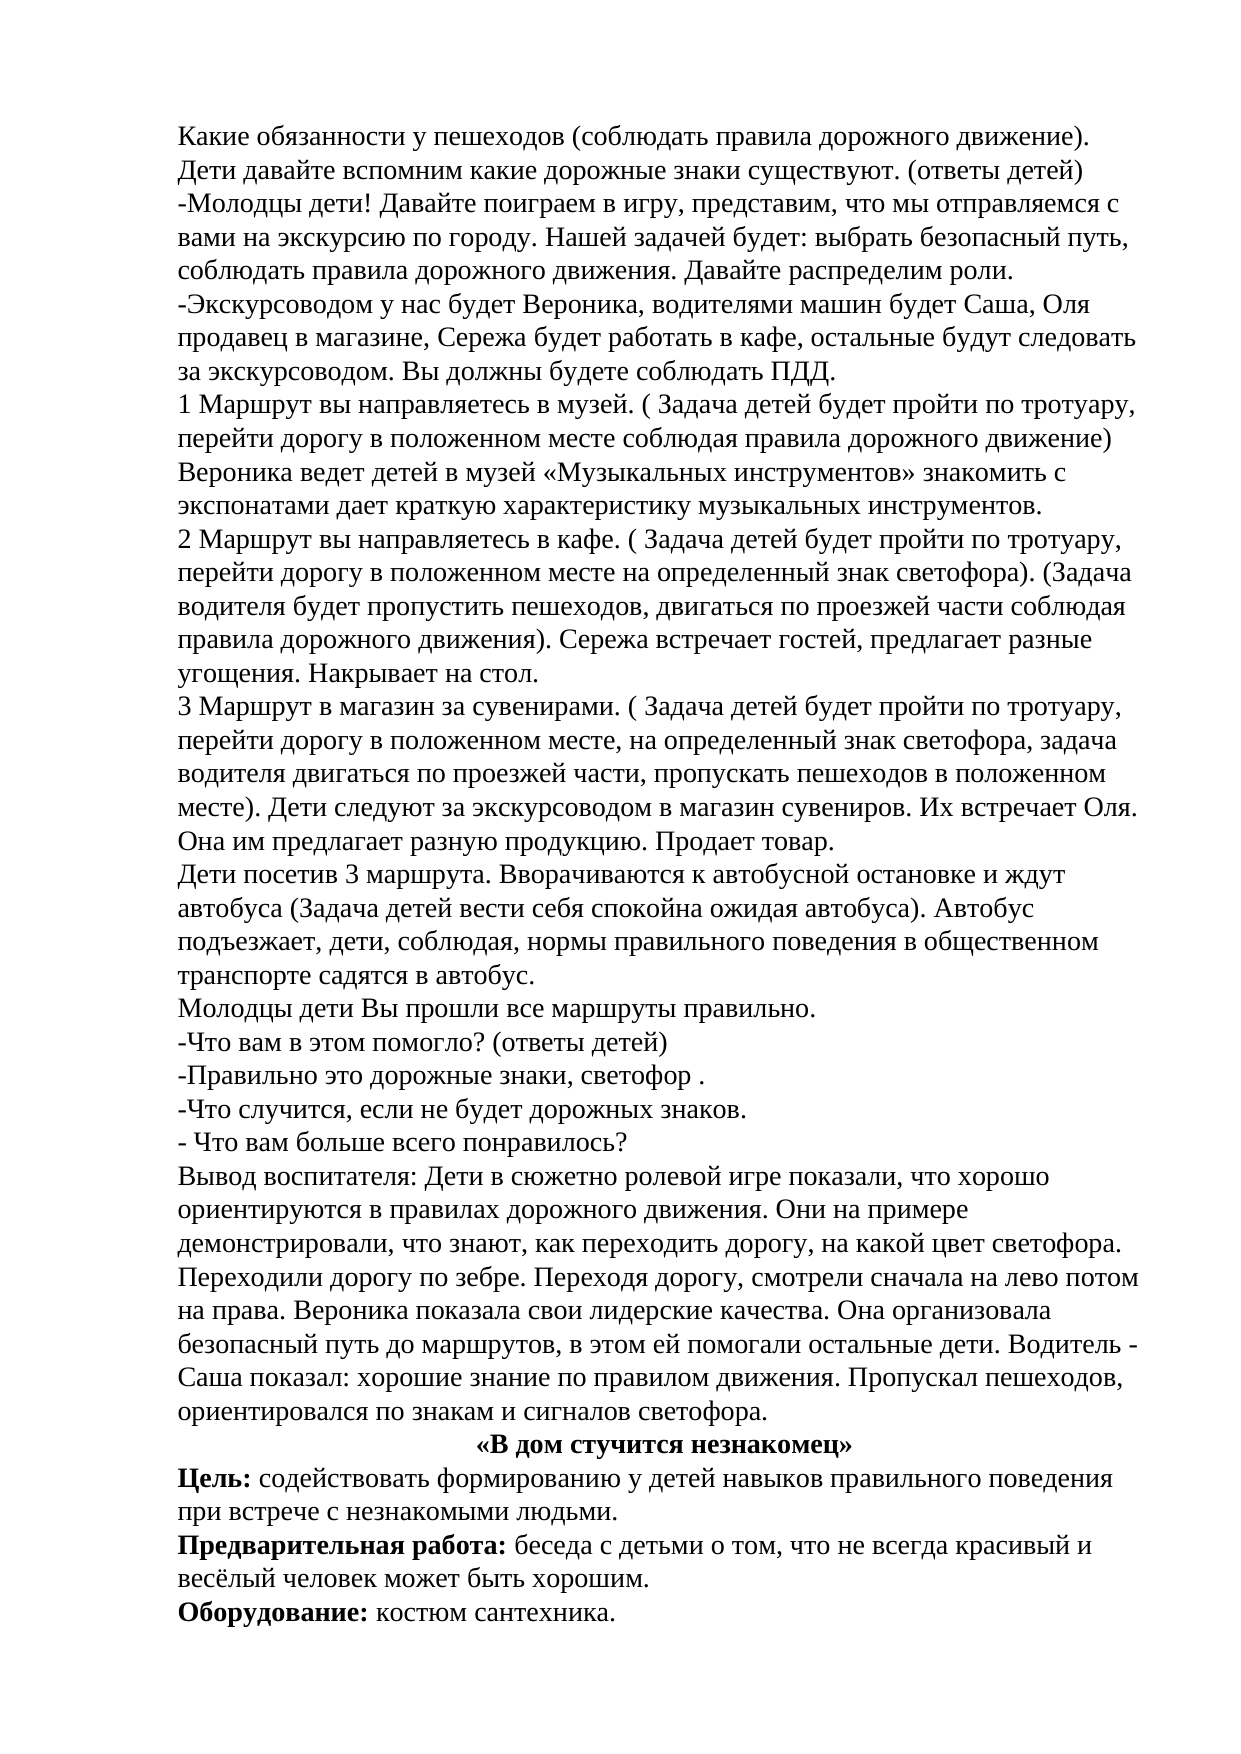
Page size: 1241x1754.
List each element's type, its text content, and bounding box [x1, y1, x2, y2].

text Дети посетив 3 маршрута. Вворачиваются к автобусной остановке и ждут автобуса (Задача детей вести себя спокойна ожидая автобуса). Автобус подъезжает, дети, соблюдая, нормы правильного поведения в общественном транспорте садятся в автобус. [177, 856, 1152, 990]
text Вывод воспитателя: Дети в сюжетно ролевой игре показали, что хорошо ориентируются в правилах дорожного движения. Они на примере демонстрировали, что знают, как переходить дорогу, на какой цвет светофора. Переходили дорогу по зебре. Переходя дорогу, смотрели сначала на лево потом на права. Вероника показала свои лидерские качества. Она организовала безопасный путь до маршрутов, в этом ей помогали остальные дети. Водитель - Саша показал: хорошие знание по правилом движения. Пропускал пешеходов, ориентировался по знакам и сигналов светофора. [177, 1158, 1152, 1426]
text -Молодцы дети! Давайте поиграем в игру, представим, что мы отправляемся с вами на экскурсию по городу. Нашей задачей будет: выбрать безопасный путь, соблюдать правила дорожного движения. Давайте распределим роли. [177, 185, 1152, 286]
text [177, 118, 1152, 185]
text 3 Маршрут в магазин за сувенирами. ( Задача детей будет пройти по тротуару, перейти дорогу в положенном месте, на определенный знак светофора, задача водителя двигаться по проезжей части, пропускать пешеходов в положенном месте). Дети следуют за экскурсоводом в магазин сувениров. Их встречает Оля. Она им предлагает разную продукцию. Продает товар. [177, 688, 1152, 856]
text -Что случится, если не будет дорожных знаков. [177, 1091, 1152, 1124]
text -Правильно это дорожные знаки, светофор . [177, 1057, 1152, 1091]
text Цель: содействовать формированию у детей навыков правильного поведения при встрече с незнакомыми людьми. [177, 1460, 1152, 1527]
text 1 Маршрут вы направляетесь в музей. ( Задача детей будет пройти по тротуару, перейти дорогу в положенном месте соблюдая правила дорожного движение) Вероника ведет детей в музей «Музыкальных инструментов» знакомить с экспонатами дает краткую характеристику музыкальных инструментов. [177, 386, 1152, 521]
text -Что вам в этом помогло? (ответы детей) [177, 1024, 1152, 1057]
text Молодцы дети Вы прошли все маршруты правильно. [177, 990, 1152, 1024]
text «В дом стучится незнакомец» [177, 1426, 1152, 1460]
text Оборудование: костюм сантехника. [177, 1594, 1152, 1627]
text 2 Маршрут вы направляетесь в кафе. ( Задача детей будет пройти по тротуару, перейти дорогу в положенном месте на определенный знак светофора). (Задача водителя будет пропустить пешеходов, двигаться по проезжей части соблюдая правила дорожного движения). Сережа встречает гостей, предлагает разные угощения. Накрывает на стол. [177, 521, 1152, 688]
text - Что вам больше всего понравилось? [177, 1124, 1152, 1158]
text Предварительная работа: беседа с детьми о том, что не всегда красивый и весёлый человек может быть хорошим. [177, 1527, 1152, 1594]
text -Экскурсоводом у нас будет Вероника, водителями машин будет Саша, Оля продавец в магазине, Сережа будет работать в кафе, остальные будут следовать за экскурсоводом. Вы должны будете соблюдать ПДД. [177, 286, 1152, 386]
